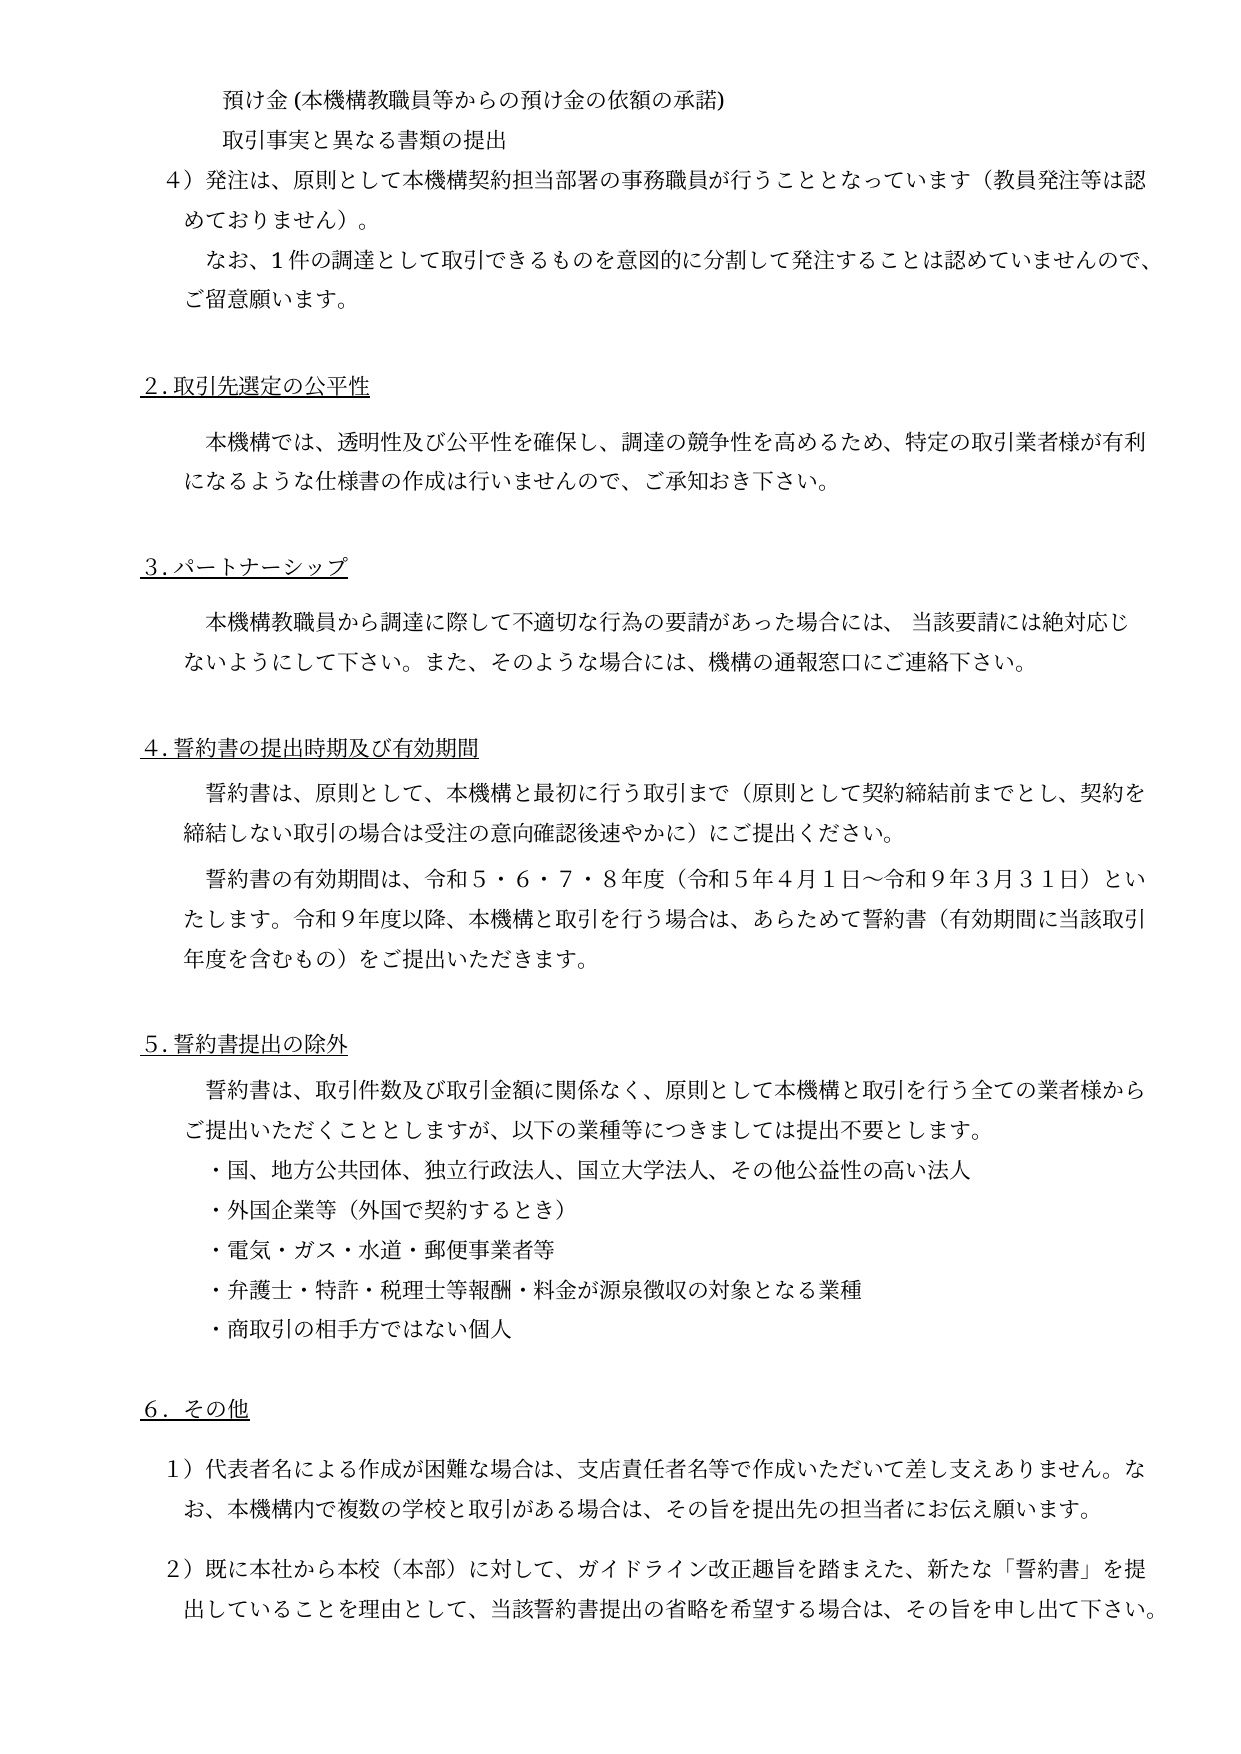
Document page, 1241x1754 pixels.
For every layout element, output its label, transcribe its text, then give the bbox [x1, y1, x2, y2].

text ２）既に本社から本校（本部）に対して、ガイドライン改正趣旨を踏まえた、新たな「誓約書」を提出していることを理由として、当該誓約書提出の省略を希望する場合は、その旨を申し出て下さい。 [118, 1548, 1152, 1628]
text 本機構では、透明性及び公平性を確保し、調達の競争性を高めるため、特定の取引業者様が有利になるような仕様書の作成は行いませんので、ご承知おき下さい。 [118, 421, 1152, 500]
text ６．その他 [118, 1388, 1152, 1428]
text ・外国企業等（外国で契約するとき） [118, 1189, 1152, 1229]
text 取引事実と異なる書類の提出 [118, 119, 1152, 159]
text 誓約書は、原則として、本機構と最初に行う取引まで（原則として契約締結前までとし、契約を締結しない取引の場合は受注の意向確認後速やかに）にご提出ください。 [184, 772, 1152, 852]
text 預け金 (本機構教職員等からの預け金の依額の承諾) [118, 79, 1152, 119]
text ・国、地方公共団体、独立行政法人、国立大学法人、その他公益性の高い法人 [118, 1149, 1152, 1189]
text ３. パートナーシップ [118, 546, 1152, 586]
text ４. 誓約書の提出時期及び有効期間 [118, 727, 1152, 767]
text 誓約書の有効期間は、令和５・６・７・８年度（令和５年４月１日～令和９年３月３１日）といたします。令和９年度以降、本機構と取引を行う場合は、あらためて誓約書（有効期間に当該取引年度を含むもの）をご提出いただきます。 [118, 858, 1152, 978]
text １）代表者名による作成が困難な場合は、支店責任者名等で作成いただいて差し支えありません。なお、本機構内で複数の学校と取引がある場合は、その旨を提出先の担当者にお伝え願います。 [118, 1448, 1152, 1528]
text ５. 誓約書提出の除外 [118, 1023, 1152, 1063]
text 本機構教職員から調達に際して不適切な行為の要請があった場合には、 当該要請には絶対応じないようにして下さい。また、そのような場合には、機構の通報窓口にご連絡下さい。 [118, 601, 1152, 681]
text ・弁護士・特許・税理士等報酬・料金が源泉徴収の対象となる業種 [118, 1269, 1152, 1308]
text ４）発注は、原則として本機構契約担当部署の事務職員が行うこととなっています（教員発注等は認めておりません）。 [118, 159, 1152, 239]
text ・電気・ガス・水道・郵便事業者等 [118, 1229, 1152, 1269]
text ２. 取引先選定の公平性 [118, 365, 1152, 405]
text ・商取引の相手方ではない個人 [118, 1308, 1152, 1348]
text なお、1件の調達として取引できるものを意図的に分割して発注することは認めていませんので、ご留意願います。 [118, 239, 1152, 318]
text 誓約書は、取引件数及び取引金額に関係なく、原則として本機構と取引を行う全ての業者様からご提出いただくこととしますが、以下の業種等につきましては提出不要とします。 [184, 1069, 1152, 1149]
